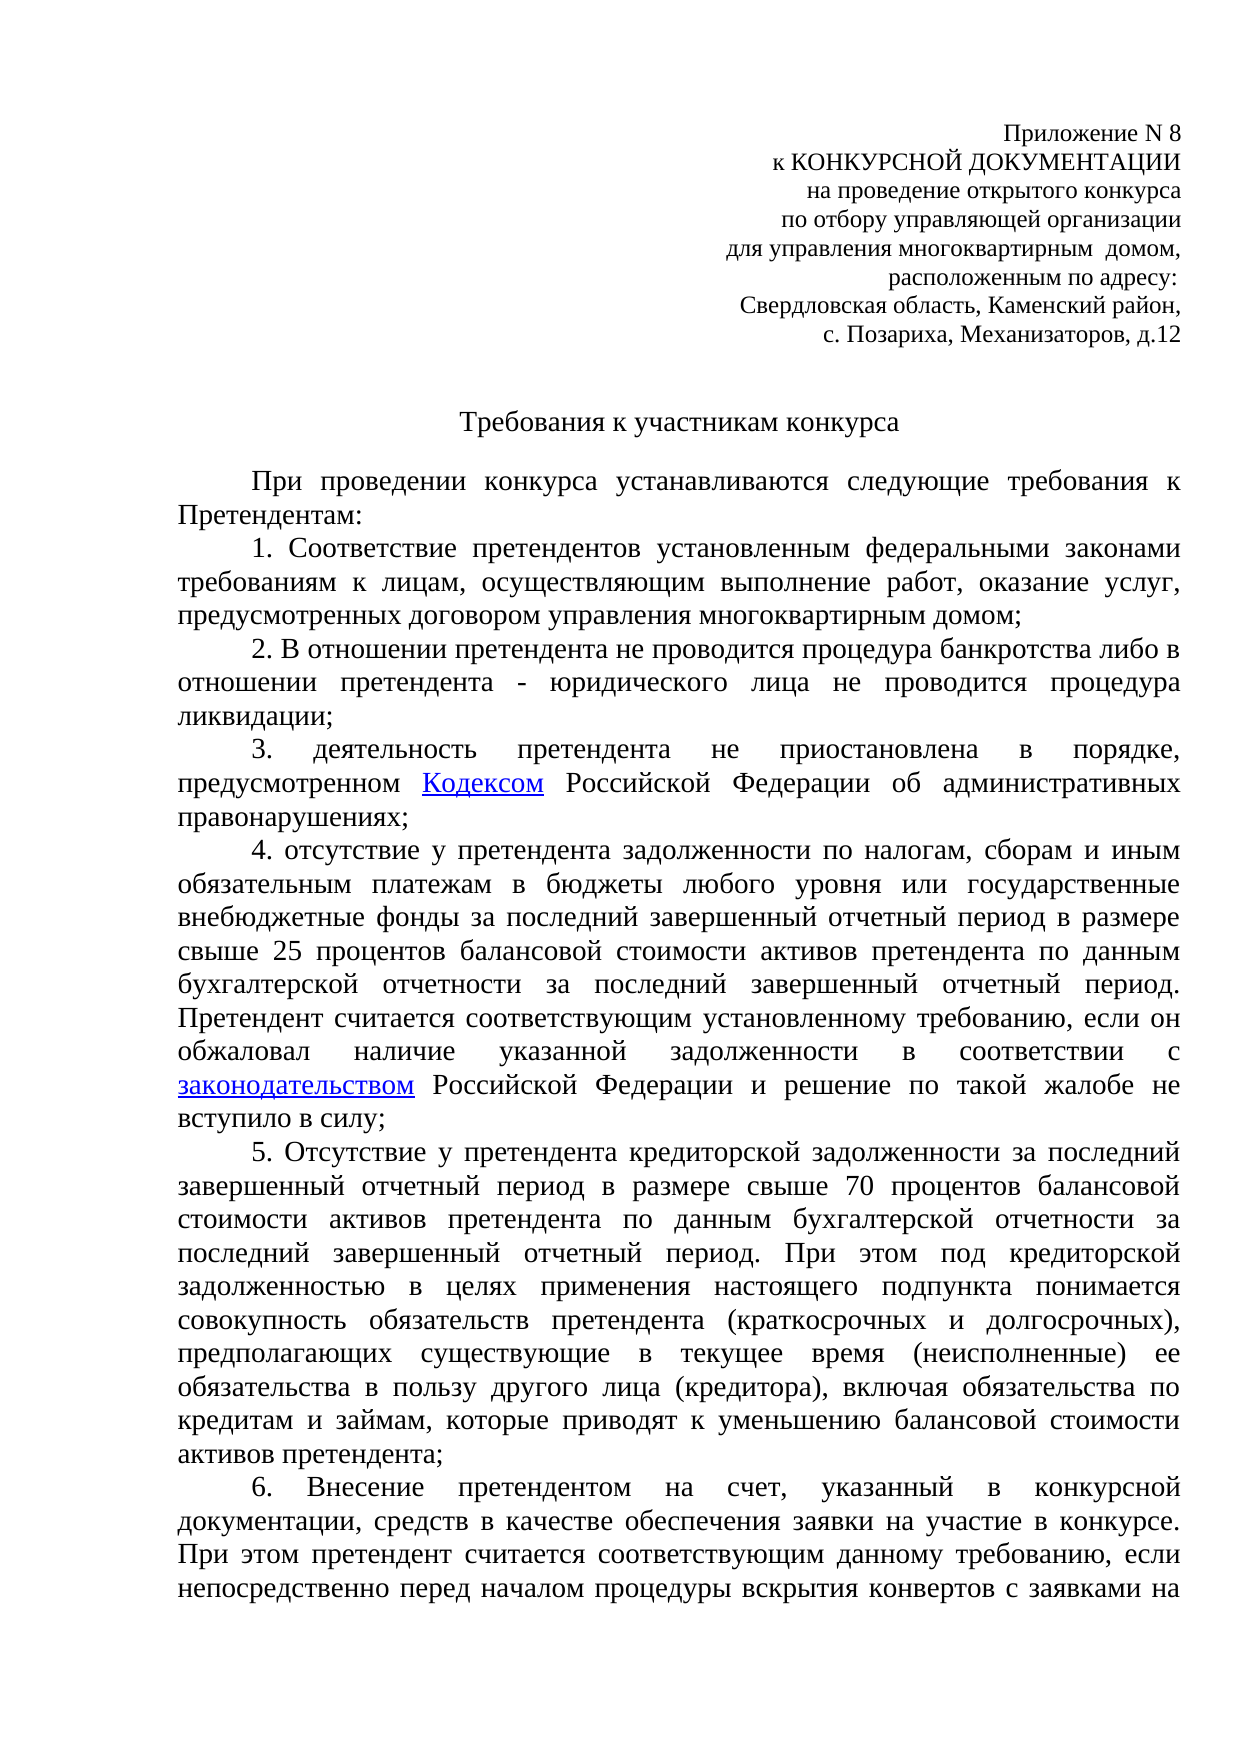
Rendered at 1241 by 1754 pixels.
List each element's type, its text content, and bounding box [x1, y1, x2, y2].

list на проведение открытого конкурса [177, 176, 1181, 204]
text 2. В отношении претендента не проводится процедура банкротства либо в отношении претендента - юридического лица не проводится процедура ликвидации; [177, 631, 1181, 732]
text Требования к участникам конкурса [177, 404, 1181, 437]
text 5. Отсутствие у претендента кредиторской задолженности за последний завершенный отчетный период в размере свыше 70 процентов балансовой стоимости активов претендента по данным бухгалтерской отчетности за последний завершенный отчетный период. При этом под кредиторской задолженностью в целях применения настоящего подпункта понимается совокупность обязательств претендента (краткосрочных и долгосрочных), предполагающих существующие в текущее время (неисполненные) ее обязательства в пользу другого лица (кредитора), включая обязательства по кредитам и займам, которые приводят к уменьшению балансовой стоимости активов претендента; [177, 1134, 1181, 1469]
list для управления многоквартирным домом, [177, 233, 1181, 262]
text 3. деятельность претендента не приостановлена в порядке, предусмотренном Кодексом Российской Федерации об административных правонарушениях; [177, 732, 1181, 832]
text При проведении конкурса устанавливаются следующие требования к Претендентам: [177, 463, 1181, 530]
text 4. отсутствие у претендента задолженности по налогам, сборам и иным обязательным платежам в бюджеты любого уровня или государственные внебюджетные фонды за последний завершенный отчетный период в размере свыше 25 процентов балансовой стоимости активов претендента по данным бухгалтерской отчетности за последний завершенный отчетный период. Претендент считается соответствующим установленному требованию, если он обжаловал наличие указанной задолженности в соответствии с законодательством Российской Федерации и решение по такой жалобе не вступило в силу; [177, 832, 1181, 1134]
list расположенным по адресу: [222, 262, 1181, 291]
text с. Позариха, Механизаторов, д.12 [177, 319, 1181, 348]
list по отбору управляющей организации [177, 204, 1181, 233]
text к КОНКУРСНОЙ ДОКУМЕНТАЦИИ [177, 147, 1181, 176]
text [177, 1469, 1181, 1604]
text Приложение N 8 [177, 118, 1181, 147]
text 1. Соответствие претендентов установленным федеральными законами требованиям к лицам, осуществляющим выполнение работ, оказание услуг, предусмотренных договором управления многоквартирным домом; [177, 530, 1181, 631]
text Свердловская область, Каменский район, [177, 291, 1181, 319]
